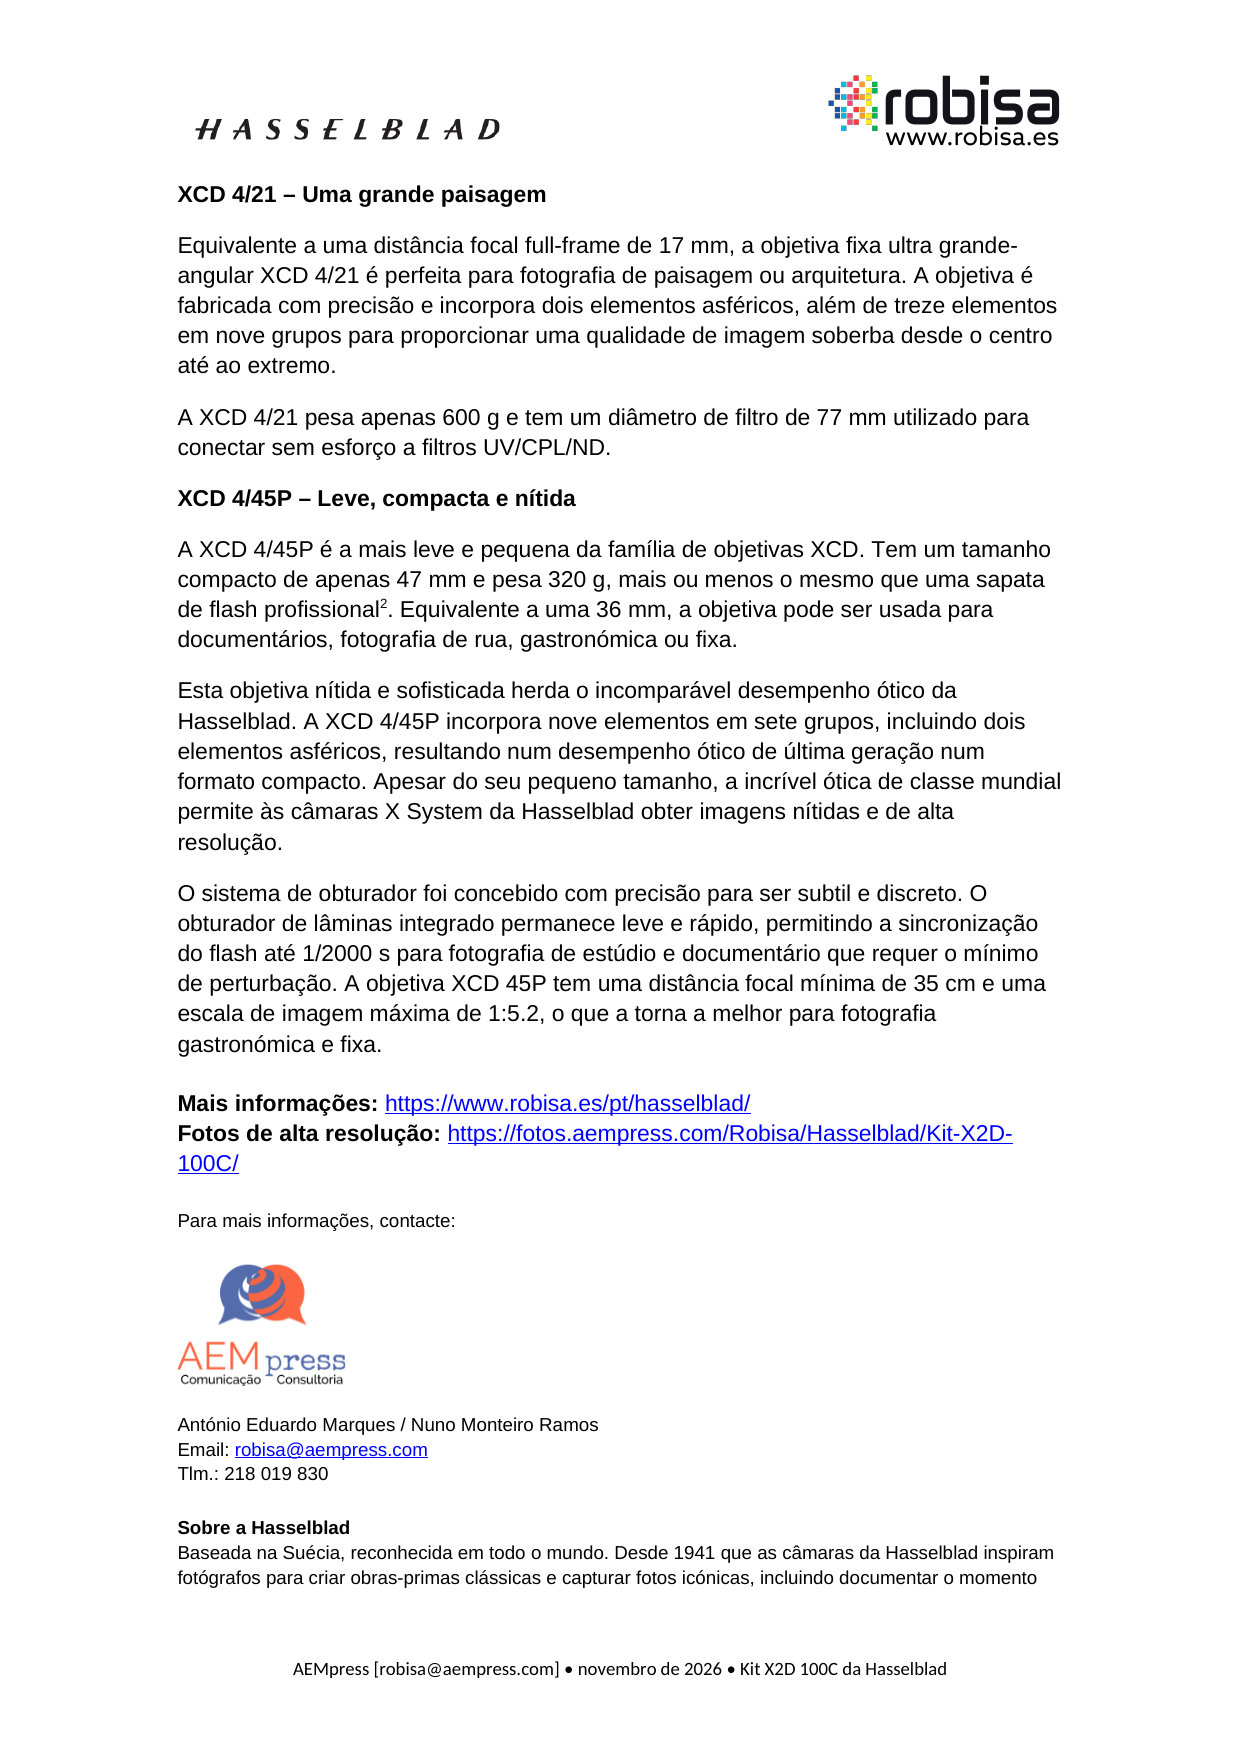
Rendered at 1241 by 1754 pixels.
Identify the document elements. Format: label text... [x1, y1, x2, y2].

text Mais informações: https://www.robisa.es/pt/hasselblad/ Fotos de alta resolução: https://fotos.aempress.com/Robisa/Hasselblad/Kit-X2D-100C/ [177, 1090, 1063, 1177]
text Equivalente a uma distância focal full-frame de 17 mm, a objetiva fixa ultra grande-angular XCD 4/21 é perfeita para fotografia de paisagem ou arquitetura. A objetiva é fabricada com precisão e incorpora dois elementos asféricos, além de treze elementos em nove grupos para proporcionar uma qualidade de imagem soberba desde o centro até ao extremo. [177, 232, 1063, 379]
picture [177, 106, 517, 153]
text A XCD 4/45P é a mais leve e pequena da família de objetivas XCD. Tem um tamanho compacto de apenas 47 mm e pesa 320 g, mais ou menos o mesmo que uma sapata de flash profissional. Equivalente a uma 36 mm, a objetiva pode ser usada para documentários, fotografia de rua, gastronómica ou fixa. [177, 536, 1063, 653]
text A XCD 4/21 pesa apenas 600 g e tem um diâmetro de filtro de 77 mm utilizado para conectar sem esforço a filtros UV/CPL/ND. [177, 403, 1063, 460]
text Esta objetiva nítida e sofisticada herda o incomparável desempenho ótico da Hasselblad. A XCD 4/45P incorpora nove elementos em sete grupos, incluindo dois elementos asféricos, resultando num desempenho ótico de última geração num formato compacto. Apesar do seu pequeno tamanho, a incrível ótica de classe mundial permite às câmaras X System da Hasselblad obter imagens nítidas e de alta resolução. [177, 677, 1063, 855]
text António Eduardo Marques / Nuno Monteiro Ramos Email: robisa@aempress.com Tlm.: 218 019 830 [177, 1264, 1063, 1485]
text Para mais informações, contacte: [177, 1210, 1063, 1231]
text XCD 4/21 – Uma grande paisagem [177, 181, 1063, 207]
picture [826, 73, 1063, 153]
text XCD 4/45P – Leve, compacta e nítida [177, 485, 1063, 511]
text O sistema de obturador foi concebido com precisão para ser subtil e discreto. O obturador de lâminas integrado permanece leve e rápido, permitindo a sincronização do flash até 1/2000 s para fotografia de estúdio e documentário que requer o mínimo de perturbação. A objetiva XCD 45P tem uma distância focal mínima de 35 cm e uma escala de imagem máxima de 1:5.2, o que a torna a melhor para fotografia gastronómica e fixa. [177, 879, 1063, 1057]
picture [177, 1263, 346, 1386]
